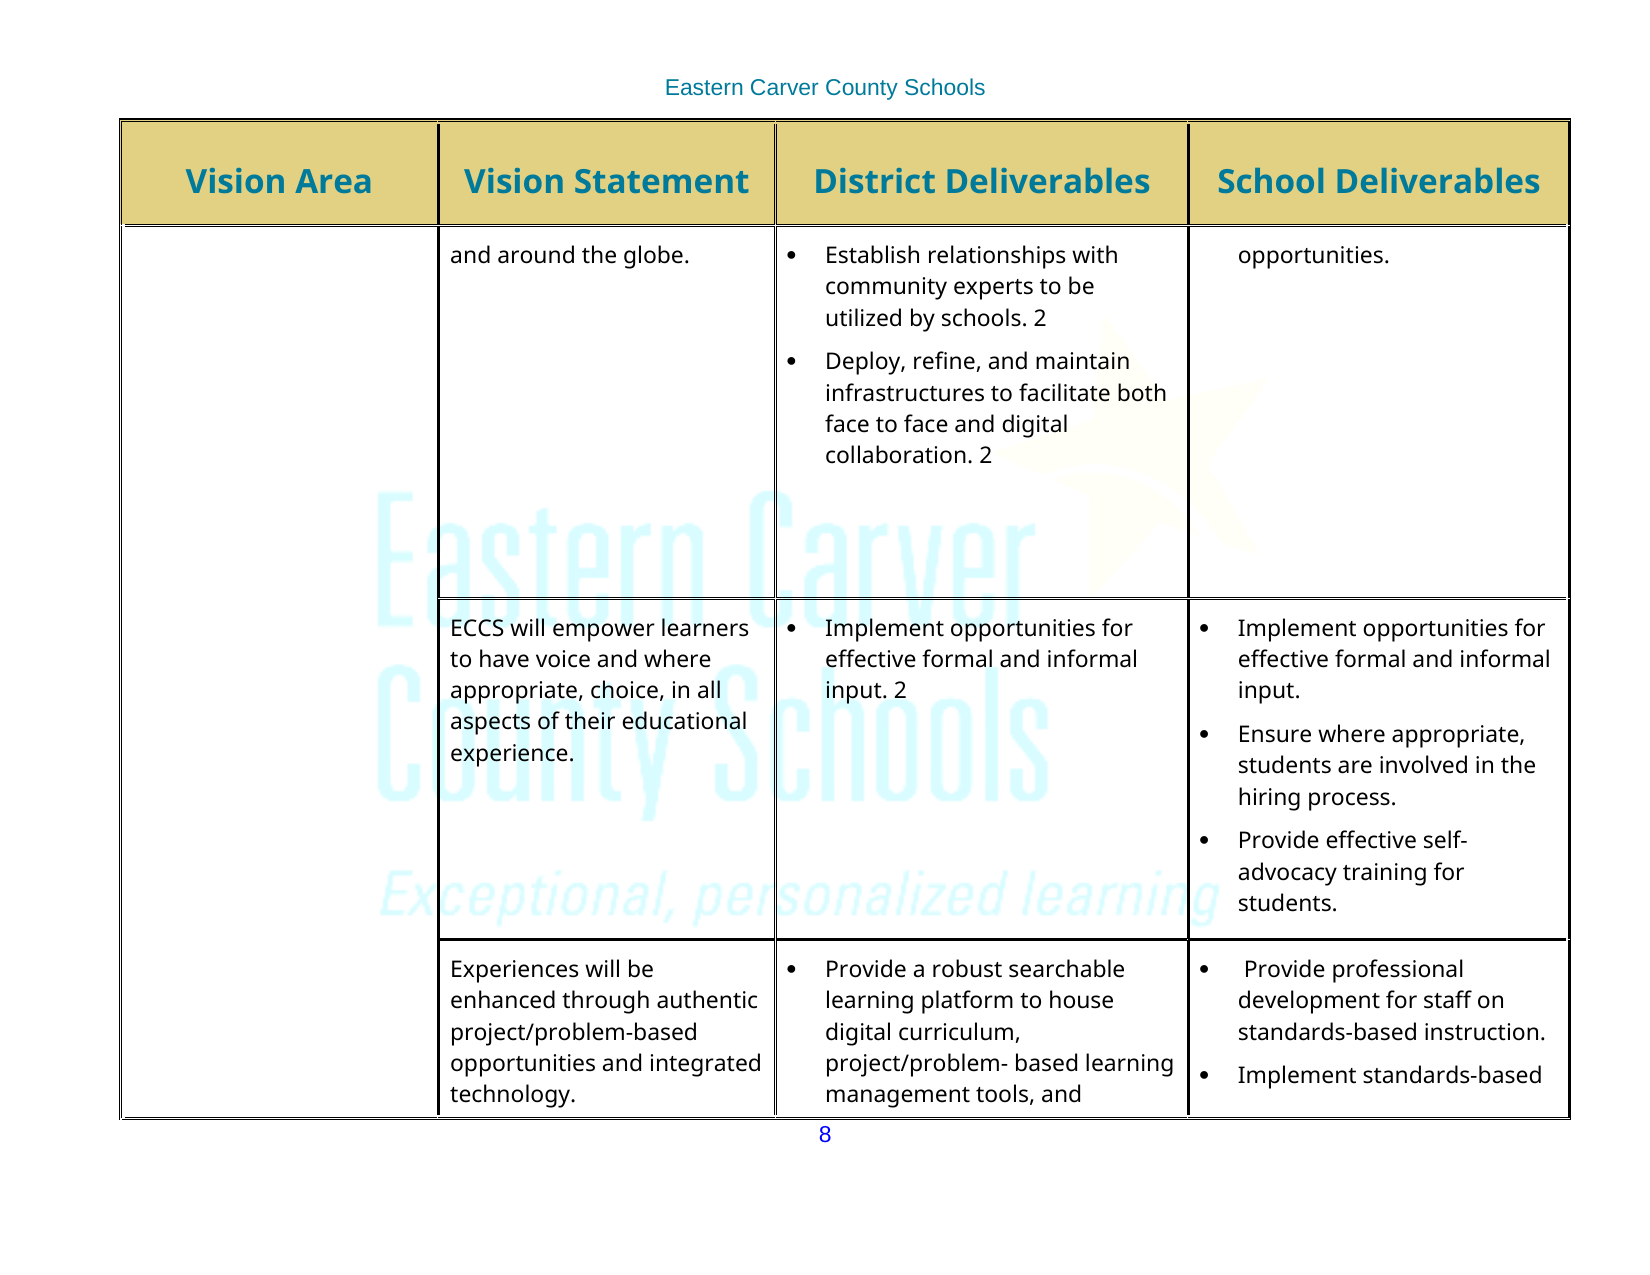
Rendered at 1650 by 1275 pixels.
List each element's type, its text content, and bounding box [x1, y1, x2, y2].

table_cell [1188, 224, 1569, 596]
table_cell ECCS will empower learners to have voice and where appropriate, choice, in all aspects of their educational experience. [440, 600, 774, 938]
table_header School Deliverables [1188, 122, 1568, 224]
table_header District Deliverables [776, 120, 1188, 224]
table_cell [776, 941, 1188, 1117]
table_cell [438, 941, 776, 1117]
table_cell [1188, 938, 1569, 1117]
table_header Vision Statement [438, 122, 776, 224]
table_cell Implement opportunities for effective formal and informal input. Ensure where appropriate, students are involved in the hiring process. Provide effective self-advocacy training for students. [1190, 596, 1569, 938]
table_header Vision Area [122, 120, 438, 224]
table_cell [777, 227, 1187, 596]
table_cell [440, 227, 774, 596]
table_cell Implement opportunities for effective formal and informal input. 2 [777, 600, 1187, 938]
